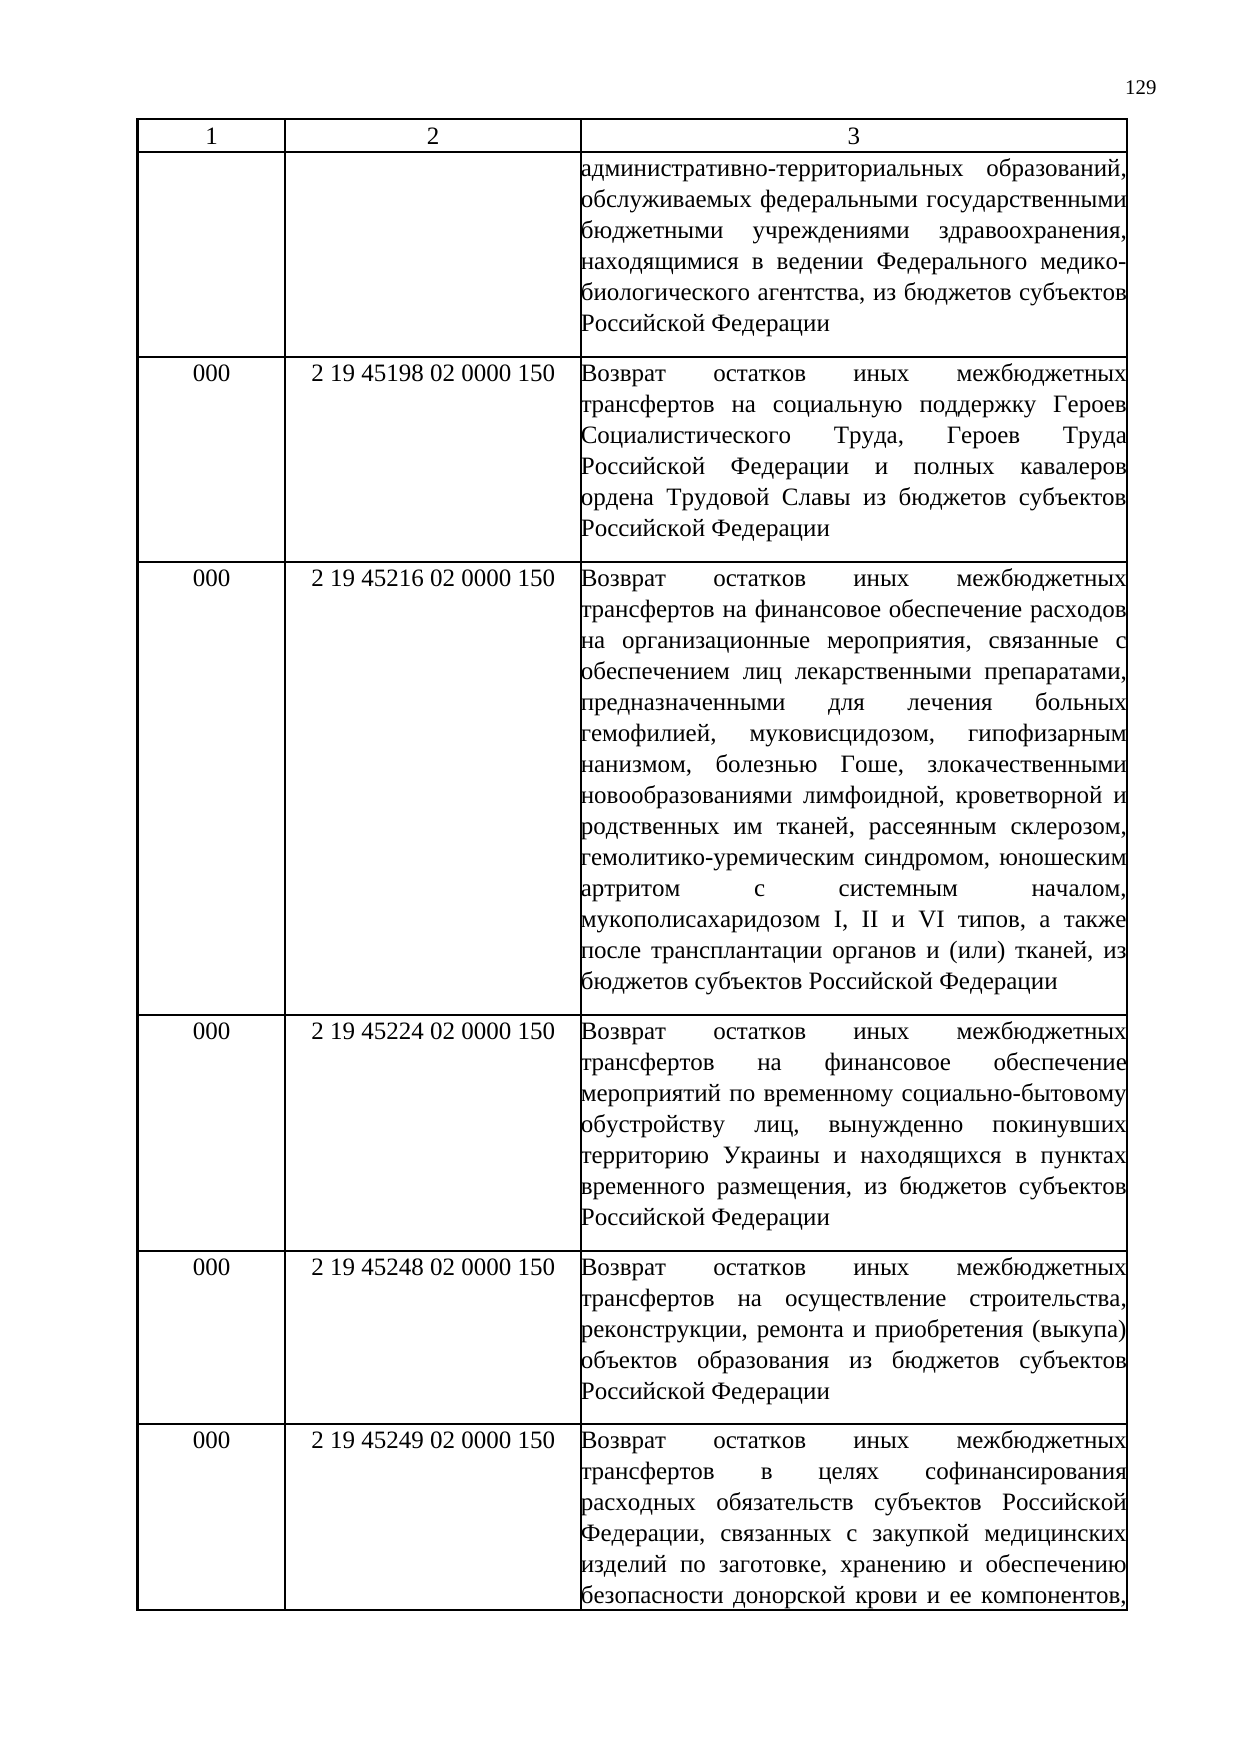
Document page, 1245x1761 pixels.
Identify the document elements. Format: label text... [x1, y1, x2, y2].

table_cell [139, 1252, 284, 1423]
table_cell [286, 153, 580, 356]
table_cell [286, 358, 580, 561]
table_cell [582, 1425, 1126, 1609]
table_header 2 [286, 120, 580, 151]
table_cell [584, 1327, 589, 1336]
table_header 3 [582, 120, 1126, 151]
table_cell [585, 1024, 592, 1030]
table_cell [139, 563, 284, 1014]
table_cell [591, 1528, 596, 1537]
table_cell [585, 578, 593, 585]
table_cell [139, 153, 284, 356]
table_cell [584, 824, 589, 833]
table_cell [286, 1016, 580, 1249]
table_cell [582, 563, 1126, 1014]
table_header 1 [139, 120, 284, 151]
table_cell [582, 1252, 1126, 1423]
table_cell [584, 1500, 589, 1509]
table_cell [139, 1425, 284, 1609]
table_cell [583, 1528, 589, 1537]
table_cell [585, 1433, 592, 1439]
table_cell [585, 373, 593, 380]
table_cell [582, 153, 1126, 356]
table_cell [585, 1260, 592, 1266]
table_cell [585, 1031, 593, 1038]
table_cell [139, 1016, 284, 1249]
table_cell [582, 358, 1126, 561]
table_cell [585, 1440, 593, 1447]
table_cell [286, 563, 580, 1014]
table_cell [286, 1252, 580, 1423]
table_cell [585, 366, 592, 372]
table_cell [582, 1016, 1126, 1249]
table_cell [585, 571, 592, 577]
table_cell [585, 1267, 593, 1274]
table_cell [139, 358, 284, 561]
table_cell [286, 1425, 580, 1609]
